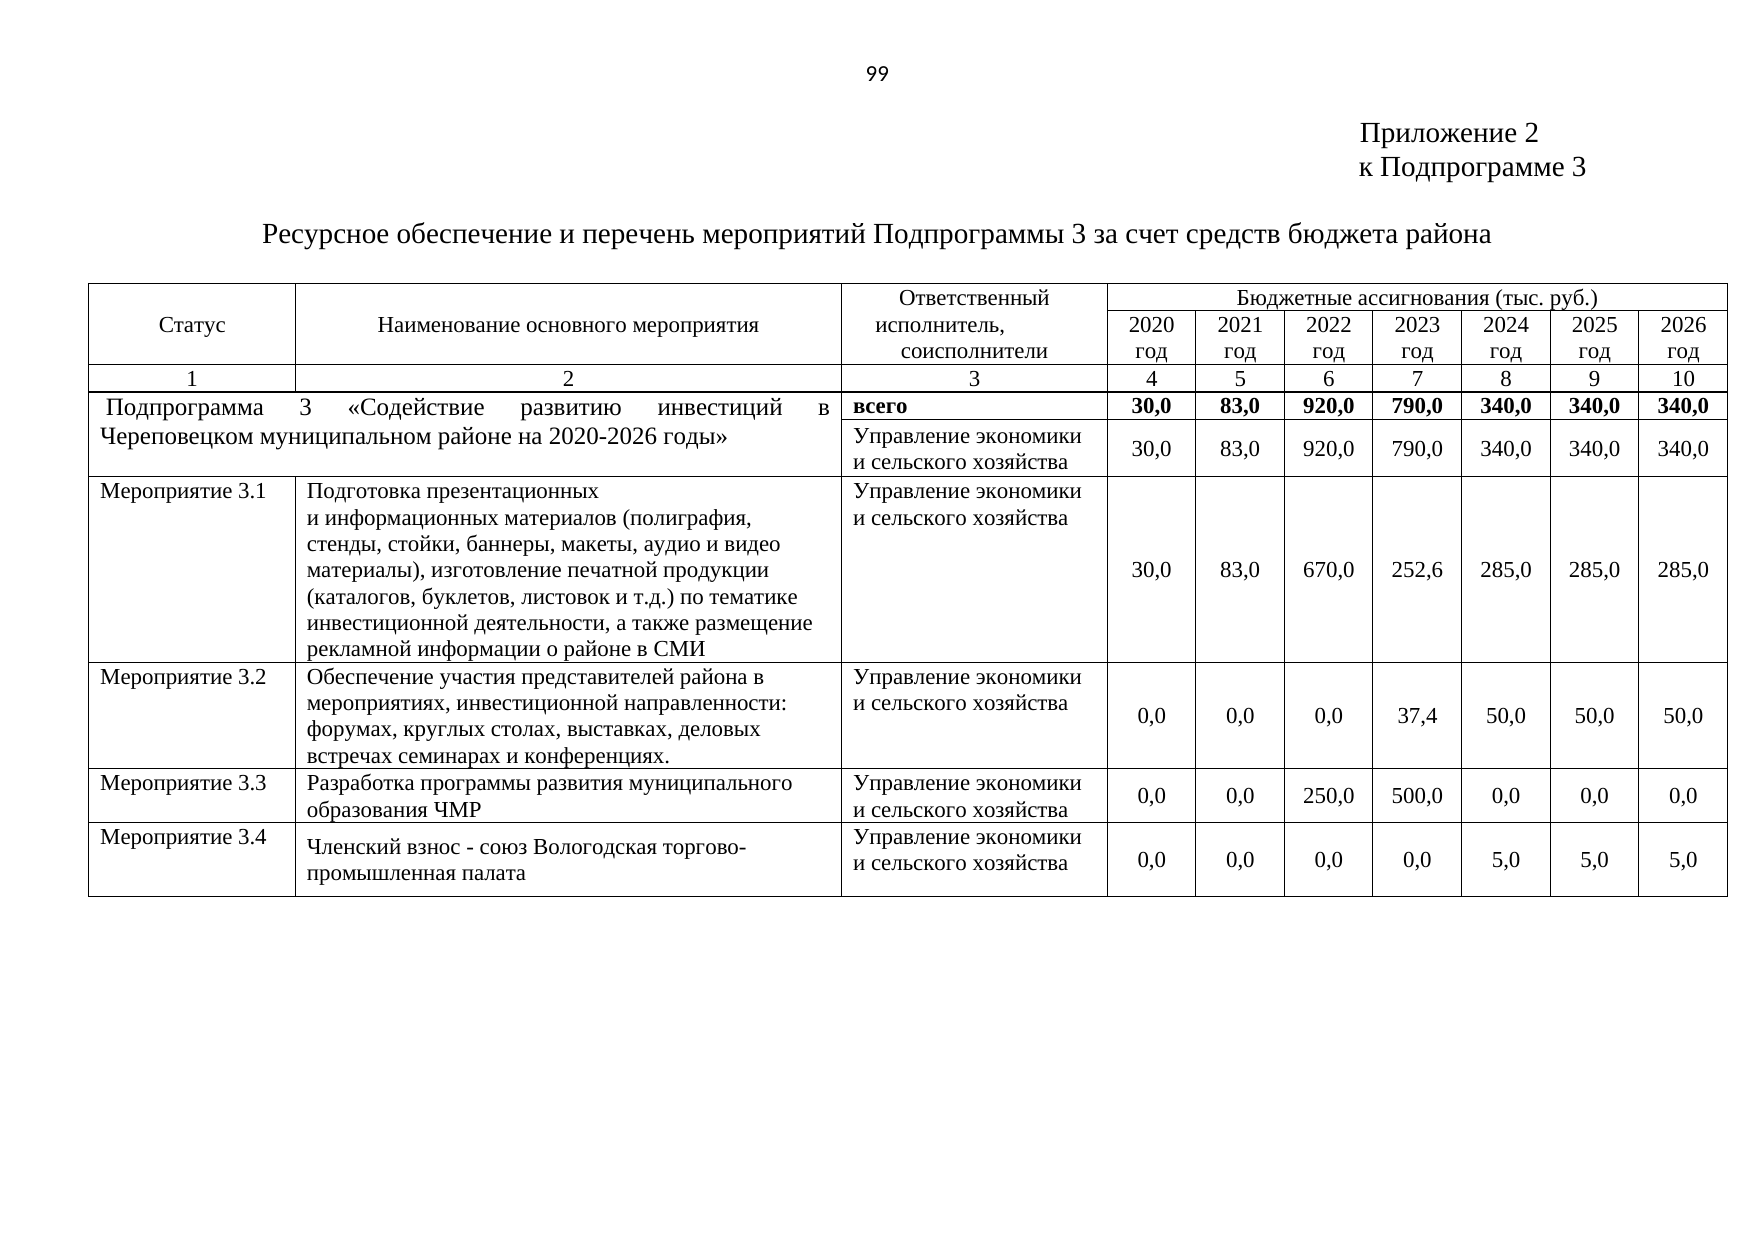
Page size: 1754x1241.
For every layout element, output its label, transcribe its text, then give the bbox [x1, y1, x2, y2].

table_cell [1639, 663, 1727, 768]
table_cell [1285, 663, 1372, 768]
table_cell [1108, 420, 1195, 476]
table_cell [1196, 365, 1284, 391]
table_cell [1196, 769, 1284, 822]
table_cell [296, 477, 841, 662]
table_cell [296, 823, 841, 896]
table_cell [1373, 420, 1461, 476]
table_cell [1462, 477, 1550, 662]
text Ресурсное обеспечение и перечень мероприятий Подпрограммы 3 за счет средств бюджета района [118, 216, 1636, 249]
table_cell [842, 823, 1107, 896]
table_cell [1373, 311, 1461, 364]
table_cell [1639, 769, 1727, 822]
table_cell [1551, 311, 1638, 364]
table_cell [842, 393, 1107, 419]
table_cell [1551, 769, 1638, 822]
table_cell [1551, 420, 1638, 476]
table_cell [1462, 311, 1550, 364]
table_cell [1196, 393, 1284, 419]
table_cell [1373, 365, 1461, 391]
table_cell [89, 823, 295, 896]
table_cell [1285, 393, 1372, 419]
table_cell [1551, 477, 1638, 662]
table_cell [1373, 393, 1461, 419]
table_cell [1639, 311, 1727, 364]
text Приложение 2 к Подпрограмме 3 [1358, 115, 1636, 182]
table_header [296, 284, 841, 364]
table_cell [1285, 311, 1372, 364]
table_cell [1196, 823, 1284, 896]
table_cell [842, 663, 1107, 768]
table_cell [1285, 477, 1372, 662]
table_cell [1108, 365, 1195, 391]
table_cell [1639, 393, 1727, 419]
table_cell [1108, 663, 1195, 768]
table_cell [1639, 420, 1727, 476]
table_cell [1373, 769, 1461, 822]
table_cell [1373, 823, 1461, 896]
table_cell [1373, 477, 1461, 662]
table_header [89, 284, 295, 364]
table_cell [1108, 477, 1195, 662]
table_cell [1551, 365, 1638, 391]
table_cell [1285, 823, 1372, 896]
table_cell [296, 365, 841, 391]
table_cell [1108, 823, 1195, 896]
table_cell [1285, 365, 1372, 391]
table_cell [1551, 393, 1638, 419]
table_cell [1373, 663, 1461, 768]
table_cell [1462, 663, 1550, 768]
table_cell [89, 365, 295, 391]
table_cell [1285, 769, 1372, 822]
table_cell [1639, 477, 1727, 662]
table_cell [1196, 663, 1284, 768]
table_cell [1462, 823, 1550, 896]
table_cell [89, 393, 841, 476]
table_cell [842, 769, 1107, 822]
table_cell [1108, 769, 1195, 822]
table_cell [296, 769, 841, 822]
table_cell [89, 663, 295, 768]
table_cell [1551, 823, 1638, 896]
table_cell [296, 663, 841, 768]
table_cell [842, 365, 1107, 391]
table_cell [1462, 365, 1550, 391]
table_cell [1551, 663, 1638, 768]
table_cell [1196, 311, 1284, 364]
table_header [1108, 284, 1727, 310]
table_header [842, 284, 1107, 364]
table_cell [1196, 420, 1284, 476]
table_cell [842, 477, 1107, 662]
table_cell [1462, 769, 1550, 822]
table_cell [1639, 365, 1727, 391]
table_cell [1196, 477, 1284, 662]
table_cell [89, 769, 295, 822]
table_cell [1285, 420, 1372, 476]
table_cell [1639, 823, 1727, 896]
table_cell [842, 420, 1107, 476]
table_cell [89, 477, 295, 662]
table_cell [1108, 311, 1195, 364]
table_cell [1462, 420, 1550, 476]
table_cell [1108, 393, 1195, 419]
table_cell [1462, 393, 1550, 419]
